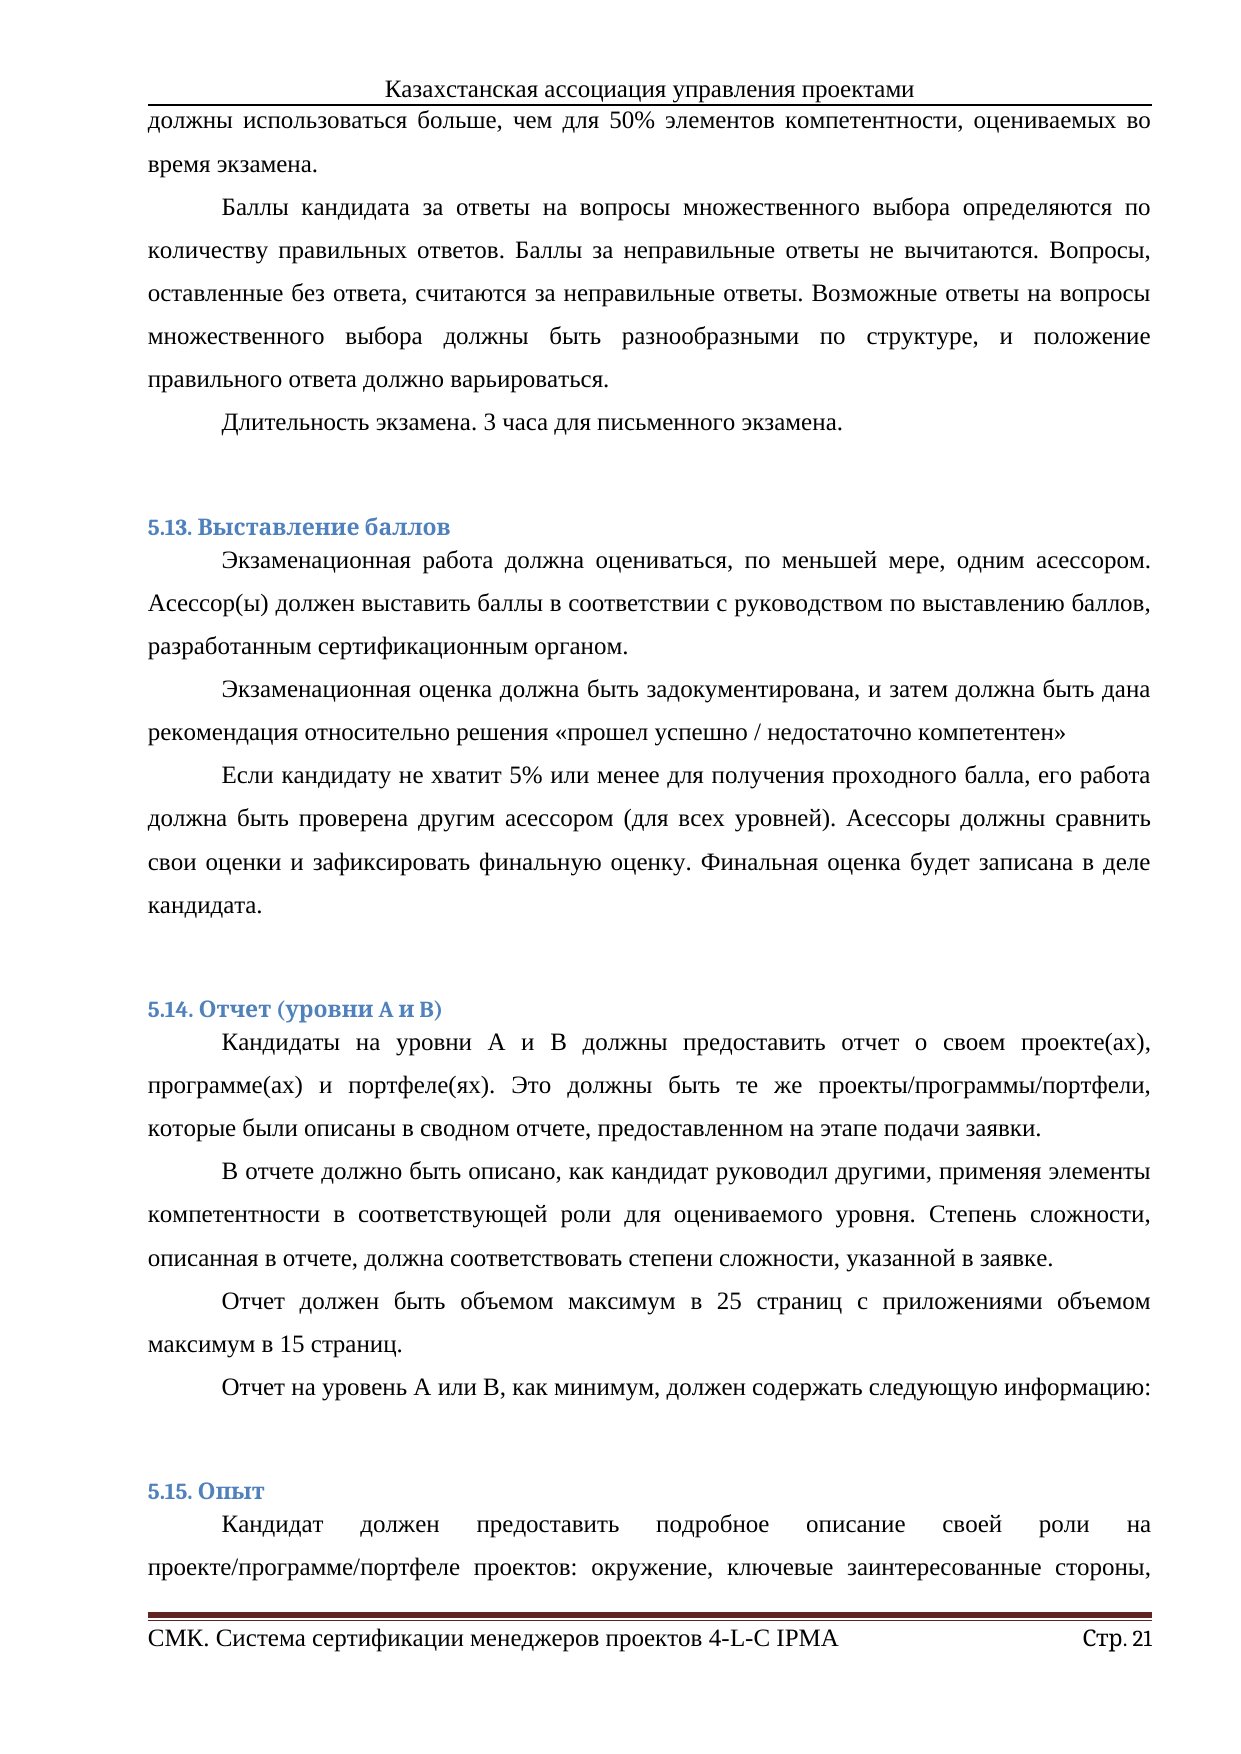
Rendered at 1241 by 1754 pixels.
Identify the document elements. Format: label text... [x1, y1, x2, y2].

text Отчет должен быть объемом максимум в 25 страниц с приложениями объемом максимум в 15 страниц. [148, 1286, 1152, 1358]
text В отчете должно быть описано, как кандидат руководил другими, применяя элементы компетентности в соответствующей роли для оцениваемого уровня. Степень сложности, описанная в отчете, должна соответствовать степени сложности, указанной в заявке. [148, 1156, 1152, 1271]
text Экзаменационная работа должна оцениваться, по меньшей мере, одним асессором. Асессор(ы) должен выставить баллы в соответствии с руководством по выставлению баллов, разработанным сертификационным органом. [148, 545, 1152, 660]
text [148, 106, 1152, 177]
text Баллы кандидата за ответы на вопросы множественного выбора определяются по количеству правильных ответов. Баллы за неправильные ответы не вычитаются. Вопросы, оставленные без ответа, считаются за неправильные ответы. Возможные ответы на вопросы множественного выбора должны быть разнообразными по структуре, и положение правильного ответа должно варьироваться. [148, 192, 1152, 393]
text Если кандидату не хватит 5% или менее для получения проходного балла, его работа должна быть проверена другим асессором (для всех уровней). Асессоры должны сравнить свои оценки и зафиксировать финальную оценку. Финальная оценка будет записана в деле кандидата. [148, 760, 1152, 918]
subtitle 5.14. Отчет (уровни A и B) [148, 997, 1152, 1023]
text Кандидаты на уровни A и B должны предоставить отчет о своем проекте(ах), программе(ах) и портфеле(ях). Это должны быть те же проекты/программы/портфели, которые были описаны в сводном отчете, предоставленном на этапе подачи заявки. [148, 1027, 1152, 1142]
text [148, 1509, 1152, 1581]
text Длительность экзамена. 3 часа для письменного экзамена. [148, 407, 1152, 436]
text Отчет на уровень A или B, как минимум, должен содержать следующую информацию: [148, 1372, 1152, 1401]
text Экзаменационная оценка должна быть задокументирована, и затем должна быть дана рекомендация относительно решения «прошел успешно / недостаточно компетентен» [148, 674, 1152, 746]
subtitle 5.13. Выставление баллов [148, 514, 1152, 541]
subtitle 5.15. Опыт [148, 1479, 1152, 1506]
